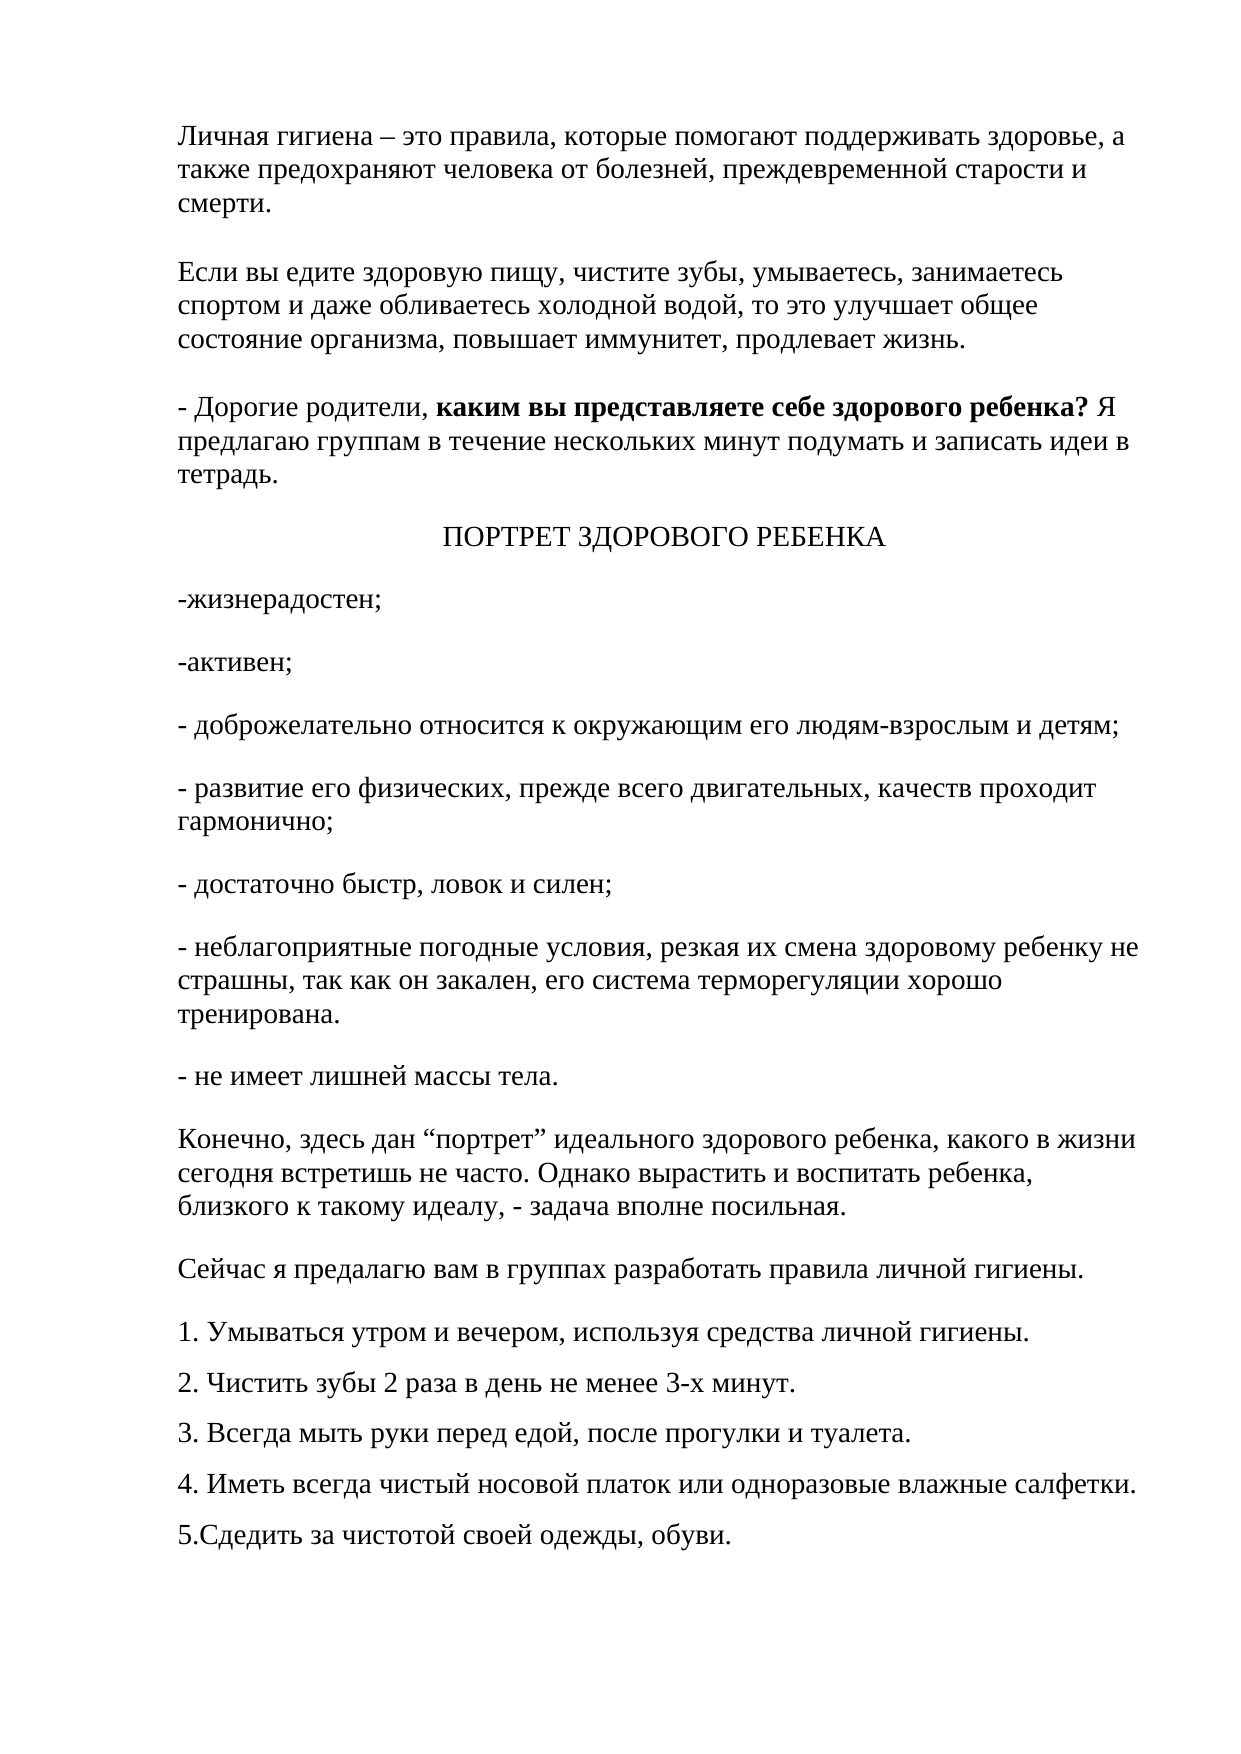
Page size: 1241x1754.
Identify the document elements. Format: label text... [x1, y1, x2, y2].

text 2. Чистить зубы 2 раза в день не менее 3-х минут. [177, 1365, 1152, 1398]
text - Дорогие родители, каким вы представляете себе здорового ребенка? Я предлагаю группам в течение нескольких минут подумать и записать идеи в тетрадь. [177, 389, 1152, 490]
text 4. Иметь всегда чистый носовой платок или одноразовые влажные салфетки. [177, 1467, 1152, 1500]
text - доброжелательно относится к окружающим его людям-взрослым и детям; [177, 707, 1152, 741]
text Если вы едите здоровую пищу, чистите зубы, умываетесь, занимаетесь спортом и даже обливаетесь холодной водой, то это улучшает общее состояние организма, повышает иммунитет, продлевает жизнь. [177, 254, 1152, 354]
text ПОРТРЕТ ЗДОРОВОГО РЕБЕНКА [177, 519, 1152, 552]
text 1. Умываться утром и вечером, используя средства личной гигиены. [177, 1314, 1152, 1347]
text 3. Всегда мыть руки перед едой, после прогулки и туалета. [177, 1416, 1152, 1449]
text -жизнерадостен; [177, 582, 1152, 615]
text - развитие его физических, прежде всего двигательных, качеств проходит гармонично; [177, 770, 1152, 837]
text Сейчас я предалагю вам в группах разработать правила личной гигиены. [177, 1251, 1152, 1284]
text 5.Сдедить за чистотой своей одежды, обуви. [177, 1517, 1152, 1551]
text -активен; [177, 644, 1152, 678]
text - достаточно быстр, ловок и силен; [177, 866, 1152, 899]
text - не имеет лишней массы тела. [177, 1058, 1152, 1092]
text - неблагоприятные погодные условия, резкая их смена здоровому ребенку не страшны, так как он закален, его система терморегуляции хорошо тренирована. [177, 929, 1152, 1029]
text Личная гигиена – это правила, которые помогают поддерживать здоровье, а также предохраняют человека от болезней, преждевременной старости и смерти. [177, 118, 1152, 219]
text Конечно, здесь дан “портрет” идеального здорового ребенка, какого в жизни сегодня встретишь не часто. Однако вырастить и воспитать ребенка, близкого к такому идеалу, - задача вполне посильная. [177, 1121, 1152, 1222]
